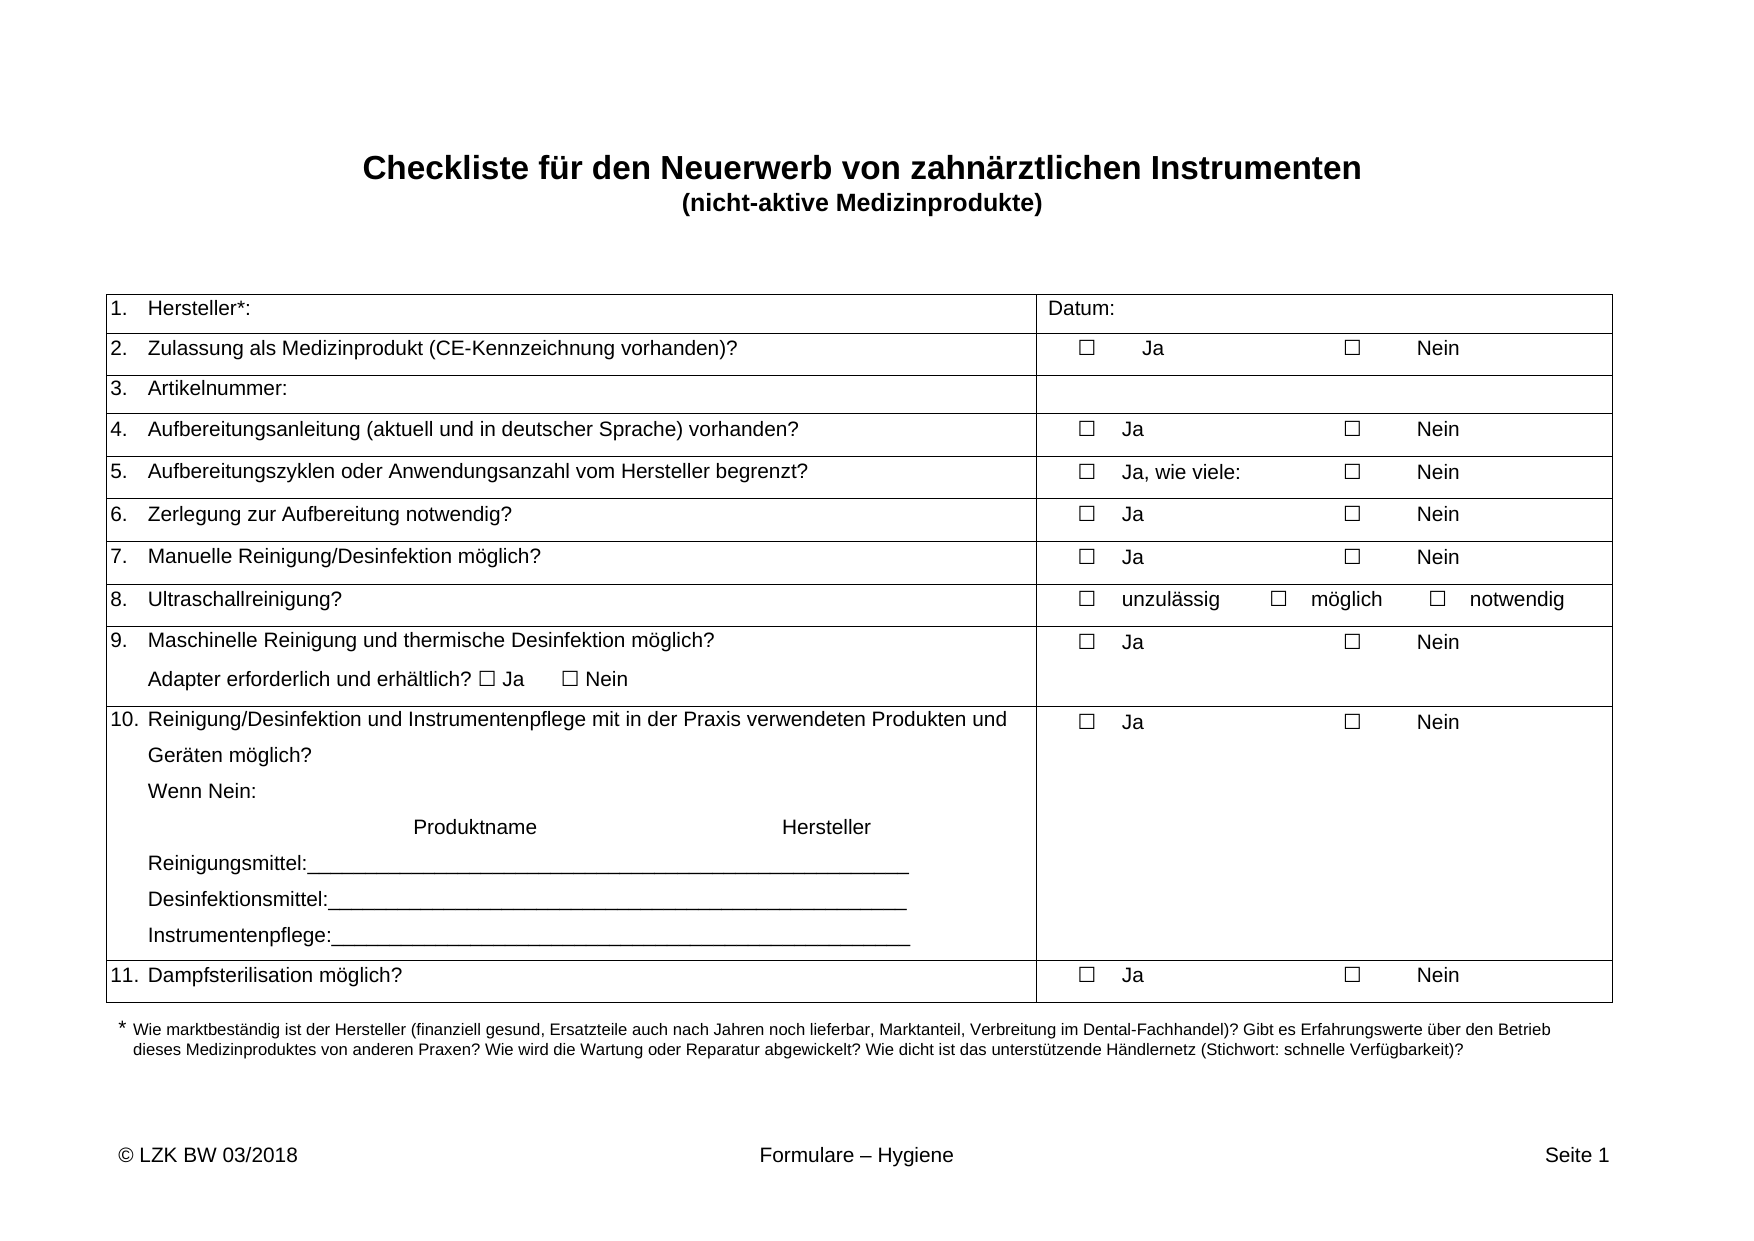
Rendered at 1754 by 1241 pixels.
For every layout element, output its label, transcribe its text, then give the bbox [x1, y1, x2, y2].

table_cell Ja Nein [1037, 414, 1612, 456]
table_cell Artikelnummer: [107, 376, 1036, 413]
table_cell Ultraschallreinigung? [107, 585, 1036, 626]
table_cell Ja, wie viele: Nein [1037, 457, 1612, 498]
table_header Hersteller*: [107, 295, 1036, 332]
table_cell unzulässig möglich notwendig [1037, 585, 1612, 626]
table_cell Ja Nein [1037, 961, 1612, 1002]
table_cell Manuelle Reinigung/Desinfektion möglich? [107, 542, 1036, 583]
table_cell Zerlegung zur Aufbereitung notwendig? [107, 499, 1036, 541]
table_cell Zulassung als Medizinprodukt (CE-Kennzeichnung vorhanden)? [107, 334, 1036, 375]
table_cell [1037, 376, 1612, 413]
table_cell Dampfsterilisation möglich? [107, 961, 1036, 1002]
text Checkliste für den Neuerwerb von zahnärztlichen Instrumenten (nicht-aktive Medizinprodukte) [118, 148, 1606, 217]
table_cell Aufbereitungszyklen oder Anwendungsanzahl vom Hersteller begrenzt? [107, 457, 1036, 498]
table_cell Maschinelle Reinigung und thermische Desinfektion möglich? Adapter erforderlich und erhältlich? Ja Nein [107, 627, 1036, 706]
table_cell Ja Nein [1037, 499, 1612, 541]
text * Wie marktbeständig ist der Hersteller (finanziell gesund, Ersatzteile auch nach Jahren noch lieferbar, Marktanteil, Verbreitung im Dental-Fachhandel)? Gibt es Erfahrungswerte über den Betrieb dieses Medizinproduktes von anderen Praxen? Wie wird die Wartung oder Reparatur abgewickelt? Wie dicht ist das unterstützende Händlernetz (Stichwort: schnelle Verfügbarkeit)? [118, 1016, 1606, 1059]
table_cell Ja Nein [1037, 627, 1612, 706]
table_header Datum: [1037, 295, 1612, 332]
table_cell Ja Nein [1037, 334, 1612, 375]
table_cell Reinigung/Desinfektion und Instrumentenpflege mit in der Praxis verwendeten Produkten und Geräten möglich? Wenn Nein: Produktname Hersteller Reinigungsmittel:____________________________________________________ Desinfektionsmittel:__________________________________________________ Instrumentenpflege:__________________________________________________ [107, 707, 1036, 959]
table_cell Aufbereitungsanleitung (aktuell und in deutscher Sprache) vorhanden? [107, 414, 1036, 456]
table_cell Ja Nein [1037, 542, 1612, 583]
table_cell Ja Nein [1037, 707, 1612, 959]
